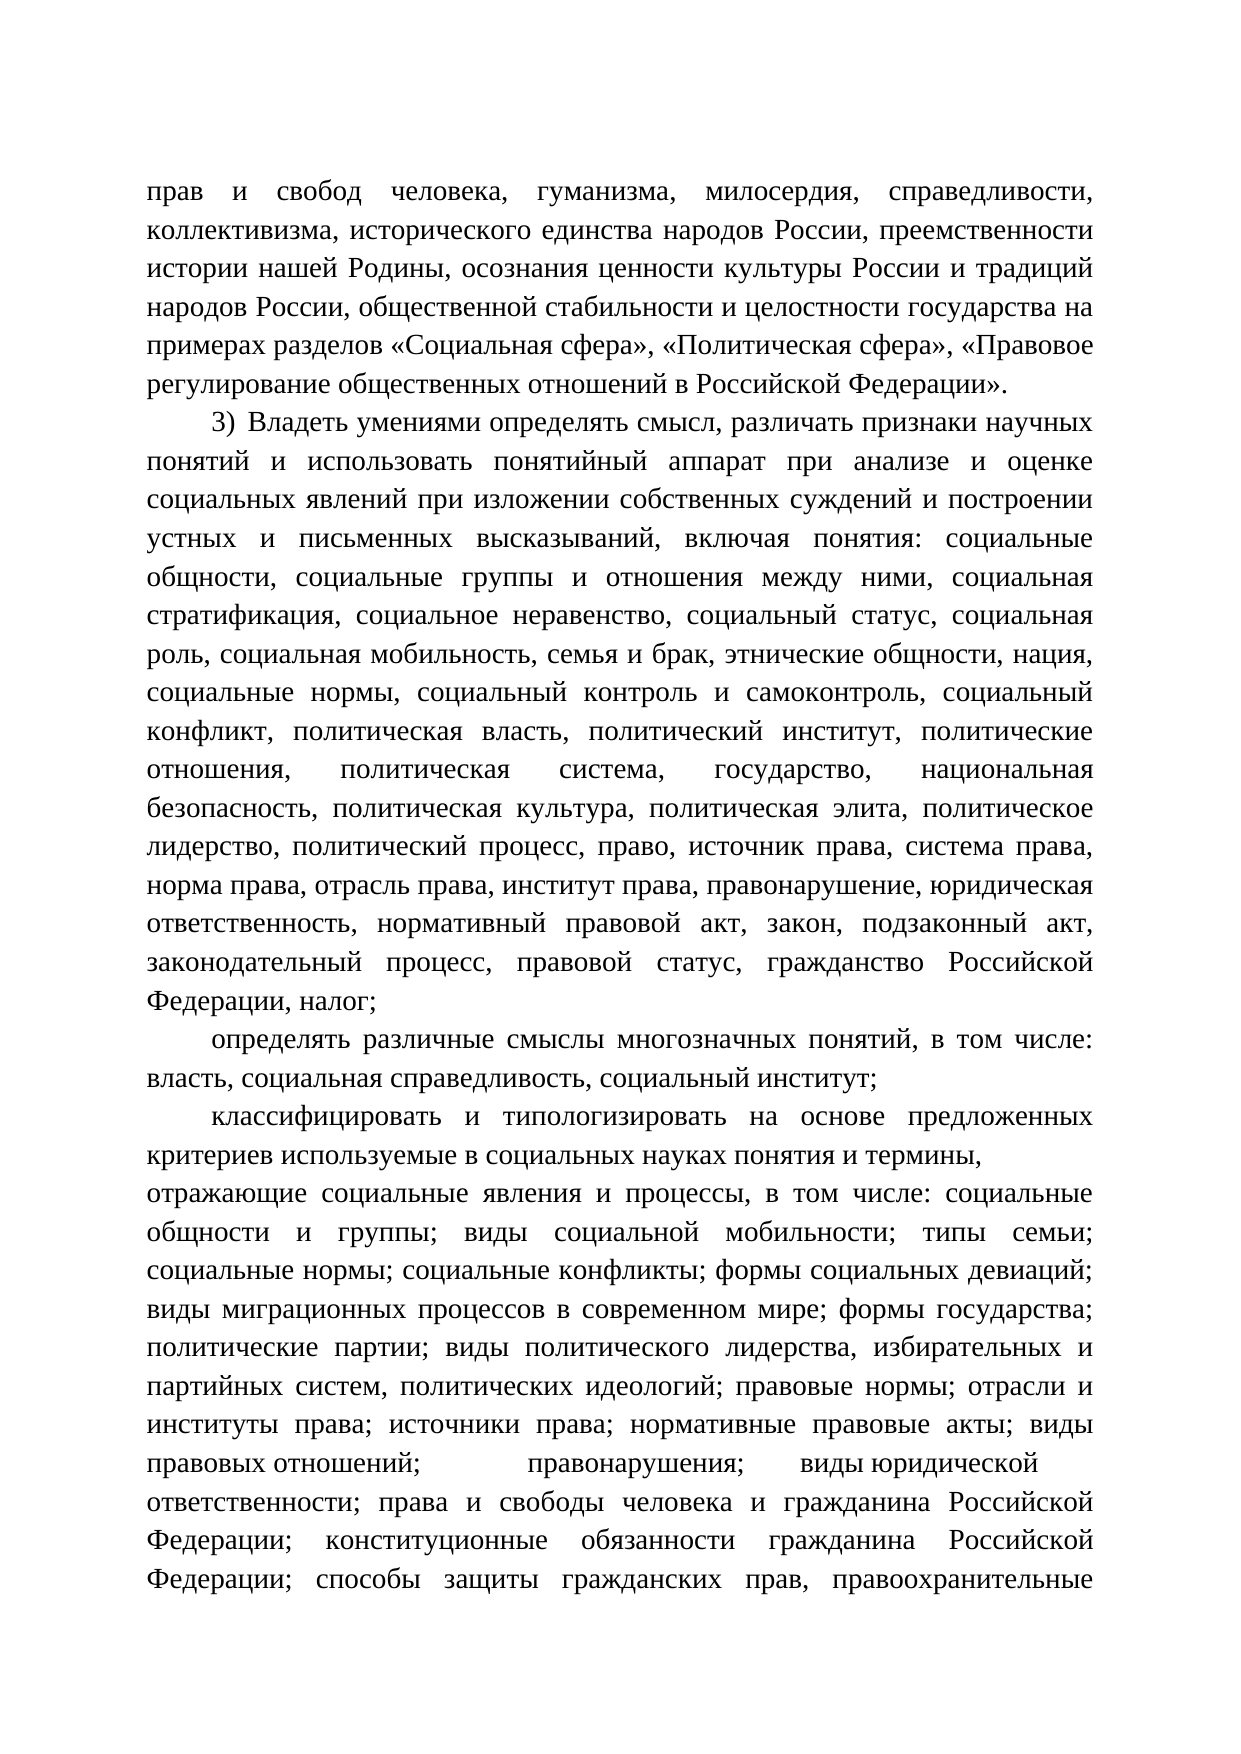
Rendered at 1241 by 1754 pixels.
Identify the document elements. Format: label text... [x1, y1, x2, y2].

text определять различные смыслы многозначных понятий, в том числе: власть, социальная справедливость, социальный институт; [146, 1021, 1094, 1093]
text отражающие социальные явления и процессы, в том числе: социальные общности и группы; виды социальной мобильности; типы семьи; социальные нормы; социальные конфликты; формы социальных девиаций; виды миграционных процессов в современном мире; формы государства; политические партии; виды политического лидерства, избирательных и партийных систем, политических идеологий; правовые нормы; отрасли и институты права; источники права; нормативные правовые акты; виды правовых отношений; правонарушения; виды юридической [146, 1175, 1094, 1479]
list Владеть умениями определять смысл, различать признаки научных понятий и использовать понятийный аппарат при анализе и оценке социальных явлений при изложении собственных суждений и построении устных и письменных высказываний, включая понятия: социальные общности, социальные группы и отношения между ними, социальная стратификация, социальное неравенство, социальный статус, социальная роль, социальная мобильность, семья и брак, этнические общности, нация, социальные нормы, социальный контроль и самоконтроль, социальный конфликт, политическая власть, политический институт, политические отношения, политическая система, государство, национальная безопасность, политическая культура, политическая элита, политическое лидерство, политический процесс, право, источник права, система права, норма права, отрасль права, институт права, правонарушение, юридическая ответственность, нормативный правовой акт, закон, подзаконный акт, законодательный процесс, правовой статус, гражданство Российской Федерации, налог; [146, 404, 1094, 1016]
text классифицировать и типологизировать на основе предложенных критериев используемые в социальных науках понятия и термины, [146, 1098, 1094, 1170]
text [146, 1484, 1094, 1594]
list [146, 173, 1094, 399]
